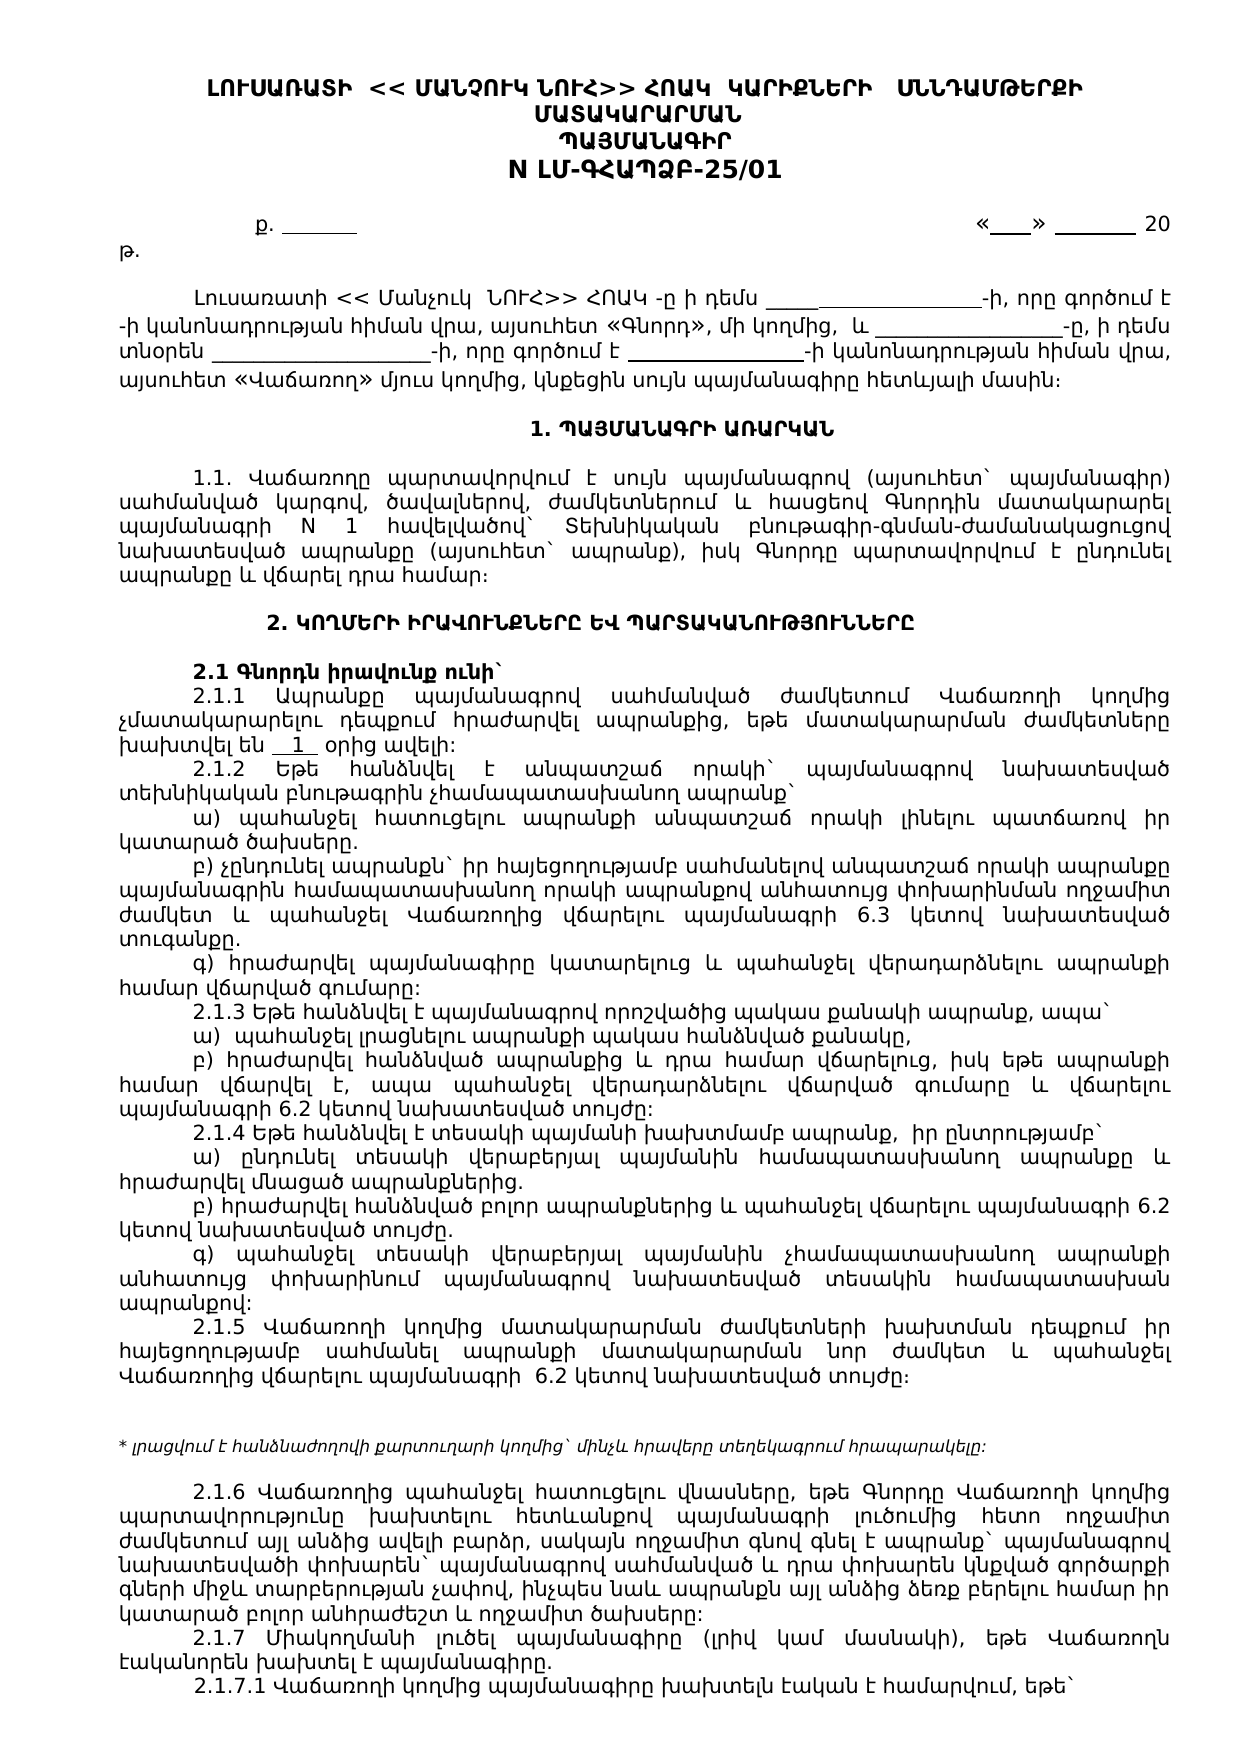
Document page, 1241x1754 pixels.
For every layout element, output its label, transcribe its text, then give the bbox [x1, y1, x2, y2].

text գ) հրաժարվել պայմանագիրը կատարելուց և պահանջել վերադարձնելու ապրանքի համար վճարված գումարը: [118, 951, 1171, 1000]
text բ) չընդունել ապրանքն` իր հայեցողությամբ սահմանելով անպատշաճ որակի ապրանքը պայմանագրին համապատասխանող որակի ապրանքով անհատույց փոխարինման ողջամիտ ժամկետ և պահանջել Վաճառողից վճարելու պայմանագրի 6.3 կետով նախատեսված տուգանքը. [118, 854, 1171, 951]
text ա) պահանջել հատուցելու ապրանքի անպատշաճ որակի լինելու պատճառով իր կատարած ծախսերը. [118, 806, 1171, 854]
text ա) ընդունել տեսակի վերաբերյալ պայմանին համապատասխանող ապրանքը և հրաժարվել մնացած ապրանքներից. [118, 1145, 1171, 1194]
text 2.1.3 Եթե հանձնվել է պայմանագրով որոշվածից պակաս քանակի ապրանք, ապա` [118, 1000, 1171, 1024]
text 1.1. Վաճառողը պարտավորվում է սույն պայմանագրով (այսուհետ` պայմանագիր) սահմանված կարգով, ծավալներով, ժամկետներում և հասցեով Գնորդին մատակարարել պայմանագրի N 1 հավելվածով` Տեխնիկական բնութագիր-գնման-ժամանակացուցով նախատեսված ապրանքը (այսուհետ` ապրանք), իսկ Գնորդը պարտավորվում է ընդունել ապրանքը և վճարել դրա համար։ [118, 466, 1171, 587]
text Լուսառատի << Մանչուկ ՆՈՒՀ>> ՀՈԱԿ -ը ի դեմս _____ -ի, որը գործում է -ի կանոնադրության հիման վրա, այսուհետ «Գնորդ», մի կողմից, և __________________-ը, ի դեմս տնօրեն _____________________-ի, որը գործում է -ի կանոնադրության հիման վրա, այսուհետ «Վաճառող» մյուս կողմից, կնքեցին սույն պայմանագիրը հետևյալի մասին։ [118, 286, 1171, 393]
text 2. ԿՈՂՄԵՐԻ ԻՐԱՎՈՒՆՔՆԵՐԸ ԵՎ ՊԱՐՏԱԿԱՆՈՒԹՅՈՒՆՆԵՐԸ [118, 611, 1171, 636]
text * լրացվում է հանձնաժողովի քարտուղարի կողմից` մինչև հրավերը տեղեկագրում հրապարակելը: [118, 1437, 1171, 1456]
text ԼՈՒՍԱՌԱՏԻ << ՄԱՆՉՈՒԿ ՆՈՒՀ>> ՀՈԱԿ ԿԱՐԻՔՆԵՐԻ ՍՆՆԴԱՄԹԵՐՔԻ ՄԱՏԱԿԱՐԱՐՄԱՆ [104, 75, 1171, 128]
text բ) հրաժարվել հանձնված բոլոր ապրանքներից և պահանջել վճարելու պայմանագրի 6.2 կետով նախատեսված տույժը. [118, 1194, 1171, 1242]
text 2.1.6 Վաճառողից պահանջել հատուցելու վնասները, եթե Գնորդը Վաճառողի կողմից պարտավորությունը խախտելու հետևանքով պայմանագրի լուծումից հետո ողջամիտ ժամկետում այլ անձից ավելի բարձր, սակայն ողջամիտ գնով գնել է ապրանք` պայմանագրով նախատեսվածի փոխարեն` պայմանագրով սահմանված և դրա փոխարեն կնքված գործարքի գների միջև տարբերության չափով, ինչպես նաև ապրանքն այլ անձից ձեռք բերելու համար իր կատարած բոլոր անհրաժեշտ և ողջամիտ ծախսերը: [118, 1480, 1171, 1626]
text N ԼՄ-ԳՀԱՊՁԲ-25/01 [104, 155, 1171, 184]
text 2.1 Գնորդն իրավունք ունի` [118, 660, 1171, 684]
text 2.1.1 Ապրանքը պայմանագրով սահմանված ժամկետում Վաճառողի կողմից չմատակարարելու դեպքում հրաժարվել ապրանքից, եթե մատակարարման ժամկետները խախտվել են 1 օրից ավելի: [118, 684, 1171, 757]
text ա) պահանջել լրացնելու ապրանքի պակաս հանձնված քանակը, [118, 1024, 1171, 1048]
text գ) պահանջել տեսակի վերաբերյալ պայմանին չհամապատասխանող ապրանքի անհատույց փոխարինում պայմանագրով նախատեսված տեսակին համապատասխան ապրանքով: [118, 1242, 1171, 1315]
text 1. ՊԱՅՄԱՆԱԳՐԻ ԱՌԱՐԿԱՆ [118, 417, 1171, 442]
text 2.1.7 Միակողմանի լուծել պայմանագիրը (լրիվ կամ մասնակի), եթե Վաճառողն էականորեն խախտել է պայմանագիրը. [118, 1626, 1171, 1674]
text ք. « » 20 թ. [118, 208, 1171, 262]
text ՊԱՅՄԱՆԱԳԻՐ [104, 128, 1171, 155]
text 2.1.5 Վաճառողի կողմից մատակարարման ժամկետների խախտման դեպքում իր հայեցողությամբ սահմանել ապրանքի մատակարարման նոր ժամկետ և պահանջել Վաճառողից վճարելու պայմանագրի 6.2 կետով նախատեսված տույժը։ [118, 1315, 1171, 1388]
text 2.1.4 Եթե հանձնվել է տեսակի պայմանի խախտմամբ ապրանք, իր ընտրությամբ` [118, 1121, 1171, 1145]
text 2.1.7.1 Վաճառողի կողմից պայմանագիրը խախտելն էական է համարվում, եթե` [118, 1674, 1171, 1699]
text բ) հրաժարվել հանձնված ապրանքից և դրա համար վճարելուց, իսկ եթե ապրանքի համար վճարվել է, ապա պահանջել վերադարձնելու վճարված գումարը և վճարելու պայմանագրի 6.2 կետով նախատեսված տույժը: [118, 1048, 1171, 1121]
text 2.1.2 Եթե հանձնվել է անպատշաճ որակի` պայմանագրով նախատեսված տեխնիկական բնութագրին չհամապատասխանող ապրանք` [118, 757, 1171, 806]
